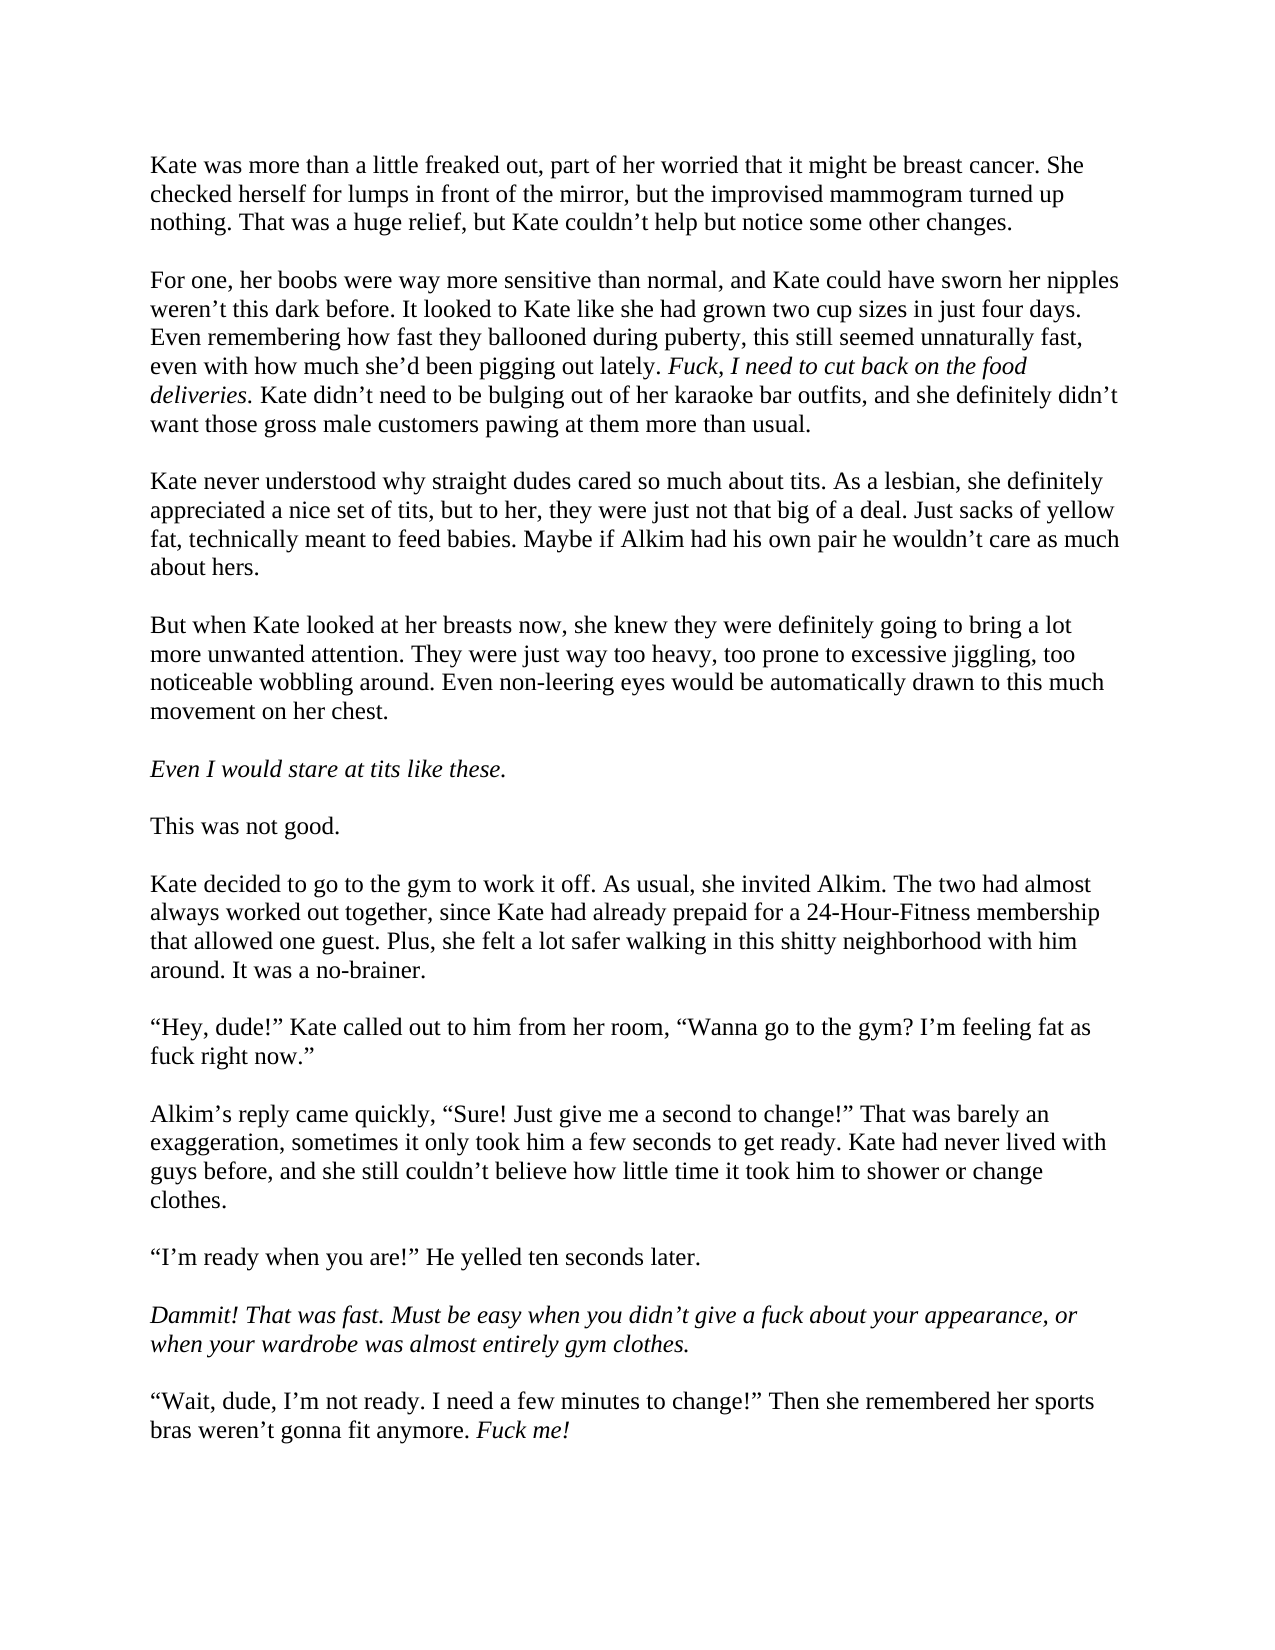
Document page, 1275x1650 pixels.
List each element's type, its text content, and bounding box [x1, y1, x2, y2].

text Kate decided to go to the gym to work it off. As usual, she invited Alkim. The two had almost always worked out together, since Kate had already prepaid for a 24-Hour-Fitness membership that allowed one guest. Plus, she felt a lot safer walking in this shitty neighborhood with him around. It was a no-brainer. [150, 869, 1125, 984]
text For one, her boobs were way more sensitive than normal, and Kate could have sworn her nipples weren’t this dark before. It looked to Kate like she had grown two cup sizes in just four days. Even remembering how fast they ballooned during puberty, this still seemed unnaturally fast, even with how much she’d been pigging out lately. Fuck, I need to cut back on the food deliveries. Kate didn’t need to be bulging out of her karaoke bar outfits, and she definitely didn’t want those gross male customers pawing at them more than usual. [150, 265, 1125, 437]
text But when Kate looked at her breasts now, she knew they were definitely going to bring a lot more unwanted attention. They were just way too heavy, too prone to excessive jiggling, too noticeable wobbling around. Even non-leering eyes would be automatically drawn to this much movement on her chest. [150, 610, 1125, 725]
text “Wait, dude, I’m not ready. I need a few minutes to change!” Then she remembered her sports bras weren’t gonna fit anymore. Fuck me! [150, 1386, 1125, 1444]
text Dammit! That was fast. Must be easy when you didn’t give a fuck about your appearance, or when your wardrobe was almost entirely gym clothes. [150, 1300, 1125, 1357]
text “Hey, dude!” Kate called out to him from her room, “Wanna go to the gym? I’m feeling fat as fuck right now.” [150, 1012, 1125, 1070]
text Alkim’s reply came quickly, “Sure! Just give me a second to change!” That was barely an exaggeration, sometimes it only took him a few seconds to get ready. Kate had never lived with guys before, and she still couldn’t believe how little time it took him to shower or change clothes. [150, 1099, 1125, 1214]
text Kate never understood why straight dudes cared so much about tits. As a lesbian, she definitely appreciated a nice set of tits, but to her, they were just not that big of a deal. Just sacks of yellow fat, technically meant to feed babies. Maybe if Alkim had his own pair he wouldn’t care as much about hers. [150, 466, 1125, 581]
text This was not good. [150, 811, 1125, 840]
text Even I would stare at tits like these. [150, 754, 1125, 782]
text Kate was more than a little freaked out, part of her worried that it might be breast cancer. She checked herself for lumps in front of the mirror, but the improvised mammogram turned up nothing. That was a huge relief, but Kate couldn’t help but notice some other changes. [150, 150, 1125, 236]
text “I’m ready when you are!” He yelled ten seconds later. [150, 1242, 1125, 1271]
